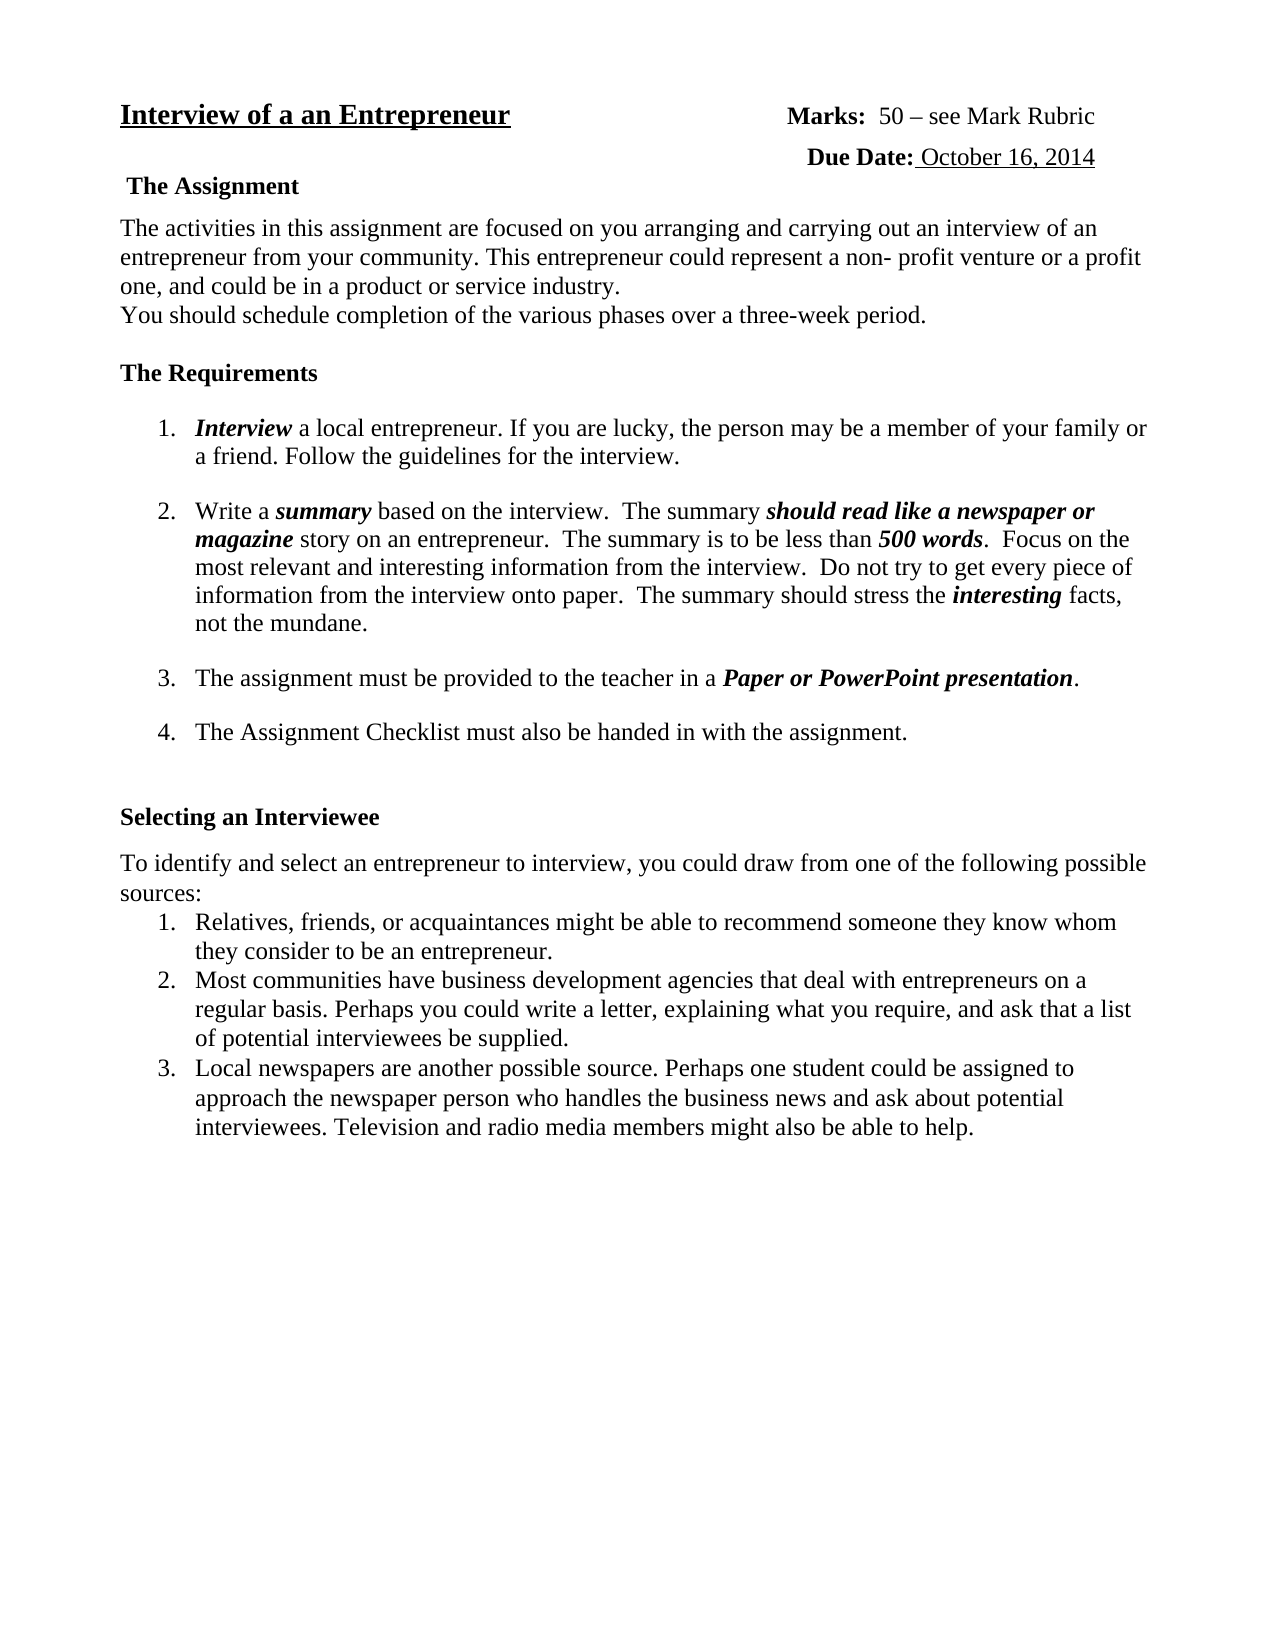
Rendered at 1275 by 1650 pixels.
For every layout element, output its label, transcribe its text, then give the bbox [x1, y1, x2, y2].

list Most communities have business development agencies that deal with entrepreneurs on a regular basis. Perhaps you could write a letter, explaining what you require, and ask that a list of potential interviewees be supplied. [157, 966, 1155, 1053]
text The Assignment [120, 171, 1155, 199]
subtitle Selecting an Interviewee [120, 802, 1155, 831]
list The Assignment Checklist must also be handed in with the assignment. [157, 718, 1155, 746]
text The activities in this assignment are focused on you arranging and carrying out an interview of an entrepreneur from your community. This entrepreneur could represent a non- profit venture or a profit one, and could be in a product or service industry. [120, 213, 1155, 300]
text To identify and select an entrepreneur to interview, you could draw from one of the following possible sources: [120, 847, 1155, 907]
list Local newspapers are another possible source. Perhaps one student could be assigned to approach the newspaper person who handles the business news and ask about potential interviewees. Television and radio media members might also be able to help. [157, 1053, 1155, 1142]
list Interview a local entrepreneur. If you are lucky, the person may be a member of your family or a friend. Follow the guidelines for the interview. [157, 414, 1155, 470]
text You should schedule completion of the various phases over a three-week period. [120, 300, 1155, 329]
subtitle Due Date: October 16, 2014 [120, 143, 1155, 171]
subtitle The Requirements [120, 358, 1155, 387]
list The assignment must be provided to the teacher in a Paper or PowerPoint presentation. [157, 664, 1155, 692]
list Write a summary based on the interview. The summary should read like a newspaper or magazine story on an entrepreneur. The summary is to be less than 500 words. Focus on the most relevant and interesting information from the interview. Do not try to get every piece of information from the interview onto paper. The summary should stress the interesting facts, not the mundane. [157, 497, 1155, 637]
list Relatives, friends, or acquaintances might be able to recommend someone they know whom they consider to be an entrepreneur. [157, 907, 1155, 965]
subtitle Interview of a an Entrepreneur Marks: 50 – see Mark Rubric [120, 102, 1155, 130]
